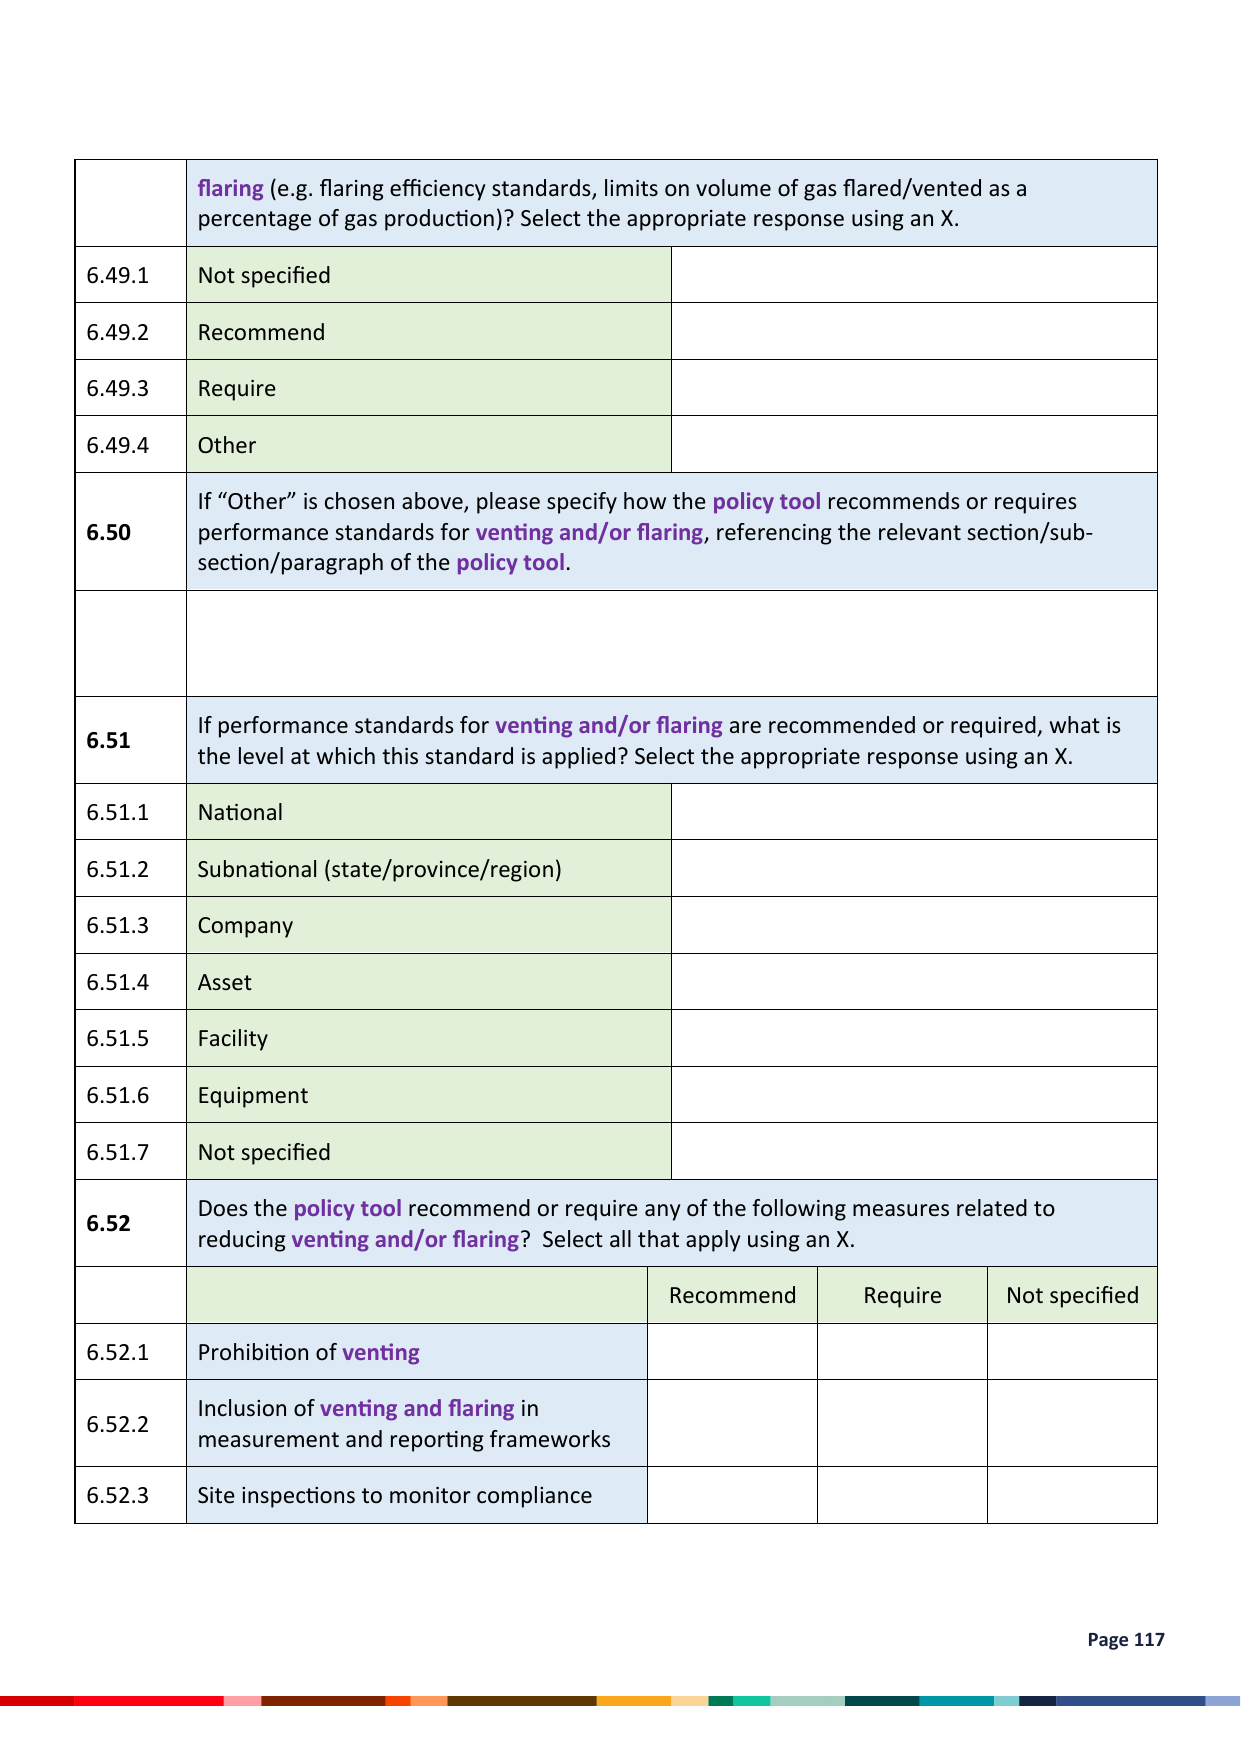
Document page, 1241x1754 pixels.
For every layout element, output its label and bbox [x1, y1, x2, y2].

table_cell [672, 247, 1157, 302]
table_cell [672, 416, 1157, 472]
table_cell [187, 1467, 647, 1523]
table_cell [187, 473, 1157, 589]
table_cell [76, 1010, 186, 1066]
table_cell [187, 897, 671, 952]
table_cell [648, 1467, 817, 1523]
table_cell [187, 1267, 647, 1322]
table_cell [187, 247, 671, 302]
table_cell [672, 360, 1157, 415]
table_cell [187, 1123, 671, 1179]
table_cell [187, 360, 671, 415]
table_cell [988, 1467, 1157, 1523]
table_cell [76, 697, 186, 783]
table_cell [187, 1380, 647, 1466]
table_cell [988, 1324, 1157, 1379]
picture [0, 1696, 1241, 1706]
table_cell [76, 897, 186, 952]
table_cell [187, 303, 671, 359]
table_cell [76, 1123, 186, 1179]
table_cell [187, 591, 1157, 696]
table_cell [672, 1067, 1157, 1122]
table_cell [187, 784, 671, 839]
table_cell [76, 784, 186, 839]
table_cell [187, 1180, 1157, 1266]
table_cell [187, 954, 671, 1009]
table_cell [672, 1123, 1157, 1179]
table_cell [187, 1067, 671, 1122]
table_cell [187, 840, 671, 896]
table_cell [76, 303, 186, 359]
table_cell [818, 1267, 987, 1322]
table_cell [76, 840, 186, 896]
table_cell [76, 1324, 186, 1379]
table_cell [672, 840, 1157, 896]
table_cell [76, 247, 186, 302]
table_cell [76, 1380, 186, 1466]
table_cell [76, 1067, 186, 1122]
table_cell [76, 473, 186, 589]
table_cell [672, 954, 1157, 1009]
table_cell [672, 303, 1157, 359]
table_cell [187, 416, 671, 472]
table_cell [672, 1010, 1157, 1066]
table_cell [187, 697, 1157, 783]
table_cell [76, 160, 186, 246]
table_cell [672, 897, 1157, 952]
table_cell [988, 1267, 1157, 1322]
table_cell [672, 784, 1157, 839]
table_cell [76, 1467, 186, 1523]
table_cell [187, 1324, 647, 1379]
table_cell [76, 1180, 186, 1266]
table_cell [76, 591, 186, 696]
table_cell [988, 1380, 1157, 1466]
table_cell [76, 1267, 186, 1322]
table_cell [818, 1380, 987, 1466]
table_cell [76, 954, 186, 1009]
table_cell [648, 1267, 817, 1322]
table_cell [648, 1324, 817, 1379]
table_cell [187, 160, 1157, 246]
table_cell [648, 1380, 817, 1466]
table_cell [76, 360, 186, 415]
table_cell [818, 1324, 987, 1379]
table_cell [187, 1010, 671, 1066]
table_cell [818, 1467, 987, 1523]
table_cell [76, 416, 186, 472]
